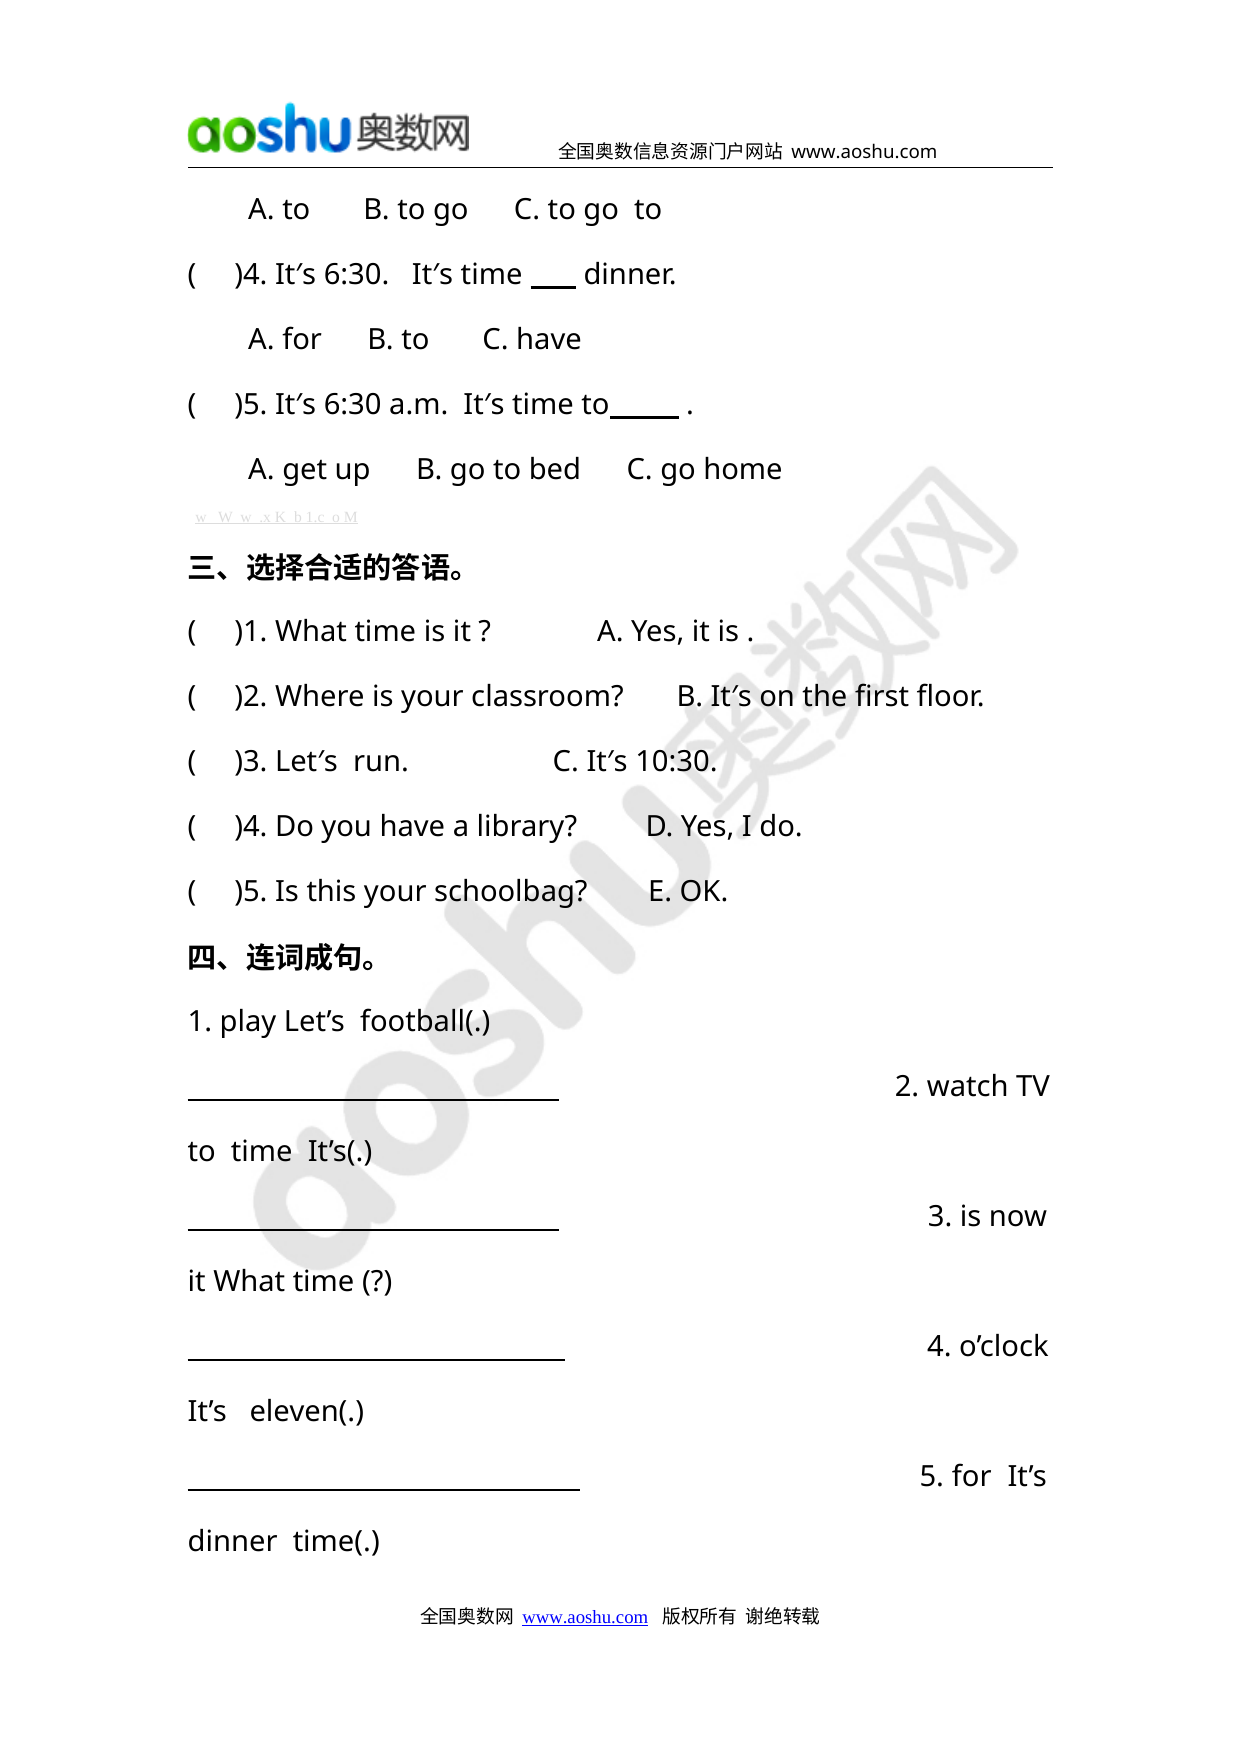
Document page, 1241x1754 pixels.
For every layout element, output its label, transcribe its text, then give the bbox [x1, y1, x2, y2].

text ( )2. Where is your classroom? B. It′s on the first floor. [187, 663, 1053, 728]
text ( )5. Is this your schoolbag? . [187, 858, 1053, 923]
text 5. for It’s dinner time(.) [187, 1443, 1053, 1573]
text A. get up B. go to bed C. go home [187, 435, 1053, 500]
text ( )5. It′s 6:.m. It′s time to . [187, 370, 1053, 435]
text A. to B. to go C. to go to [187, 175, 1053, 240]
text w W w .x K b 1.c o M [187, 500, 1053, 533]
text 四、连词成句。 [187, 923, 1053, 988]
picture [187, 88, 469, 159]
text 三、选择合适的答语。 [187, 533, 1053, 598]
text A. for B. to C. have [187, 305, 1053, 370]
text ( )1. What time is it ? A. Yes, it is . [187, 598, 1053, 663]
text 4. o’clock It’s eleven(.) [187, 1313, 1053, 1443]
text ( )4. It′s 6:30. It′s time dinner. [187, 240, 1053, 305]
text 2. watch TV to time It’s(.) [187, 1053, 1053, 1183]
text 3. is now it What time (?)http:// www.xkb 1.com [187, 1183, 1053, 1313]
text ( )4. Do you have a library? D. Yes, I do. [187, 793, 1053, 858]
text 1. play Let’s football(.) [187, 988, 1053, 1053]
text ( )3. Let′s run. C. It′s 10:30. [187, 728, 1053, 793]
